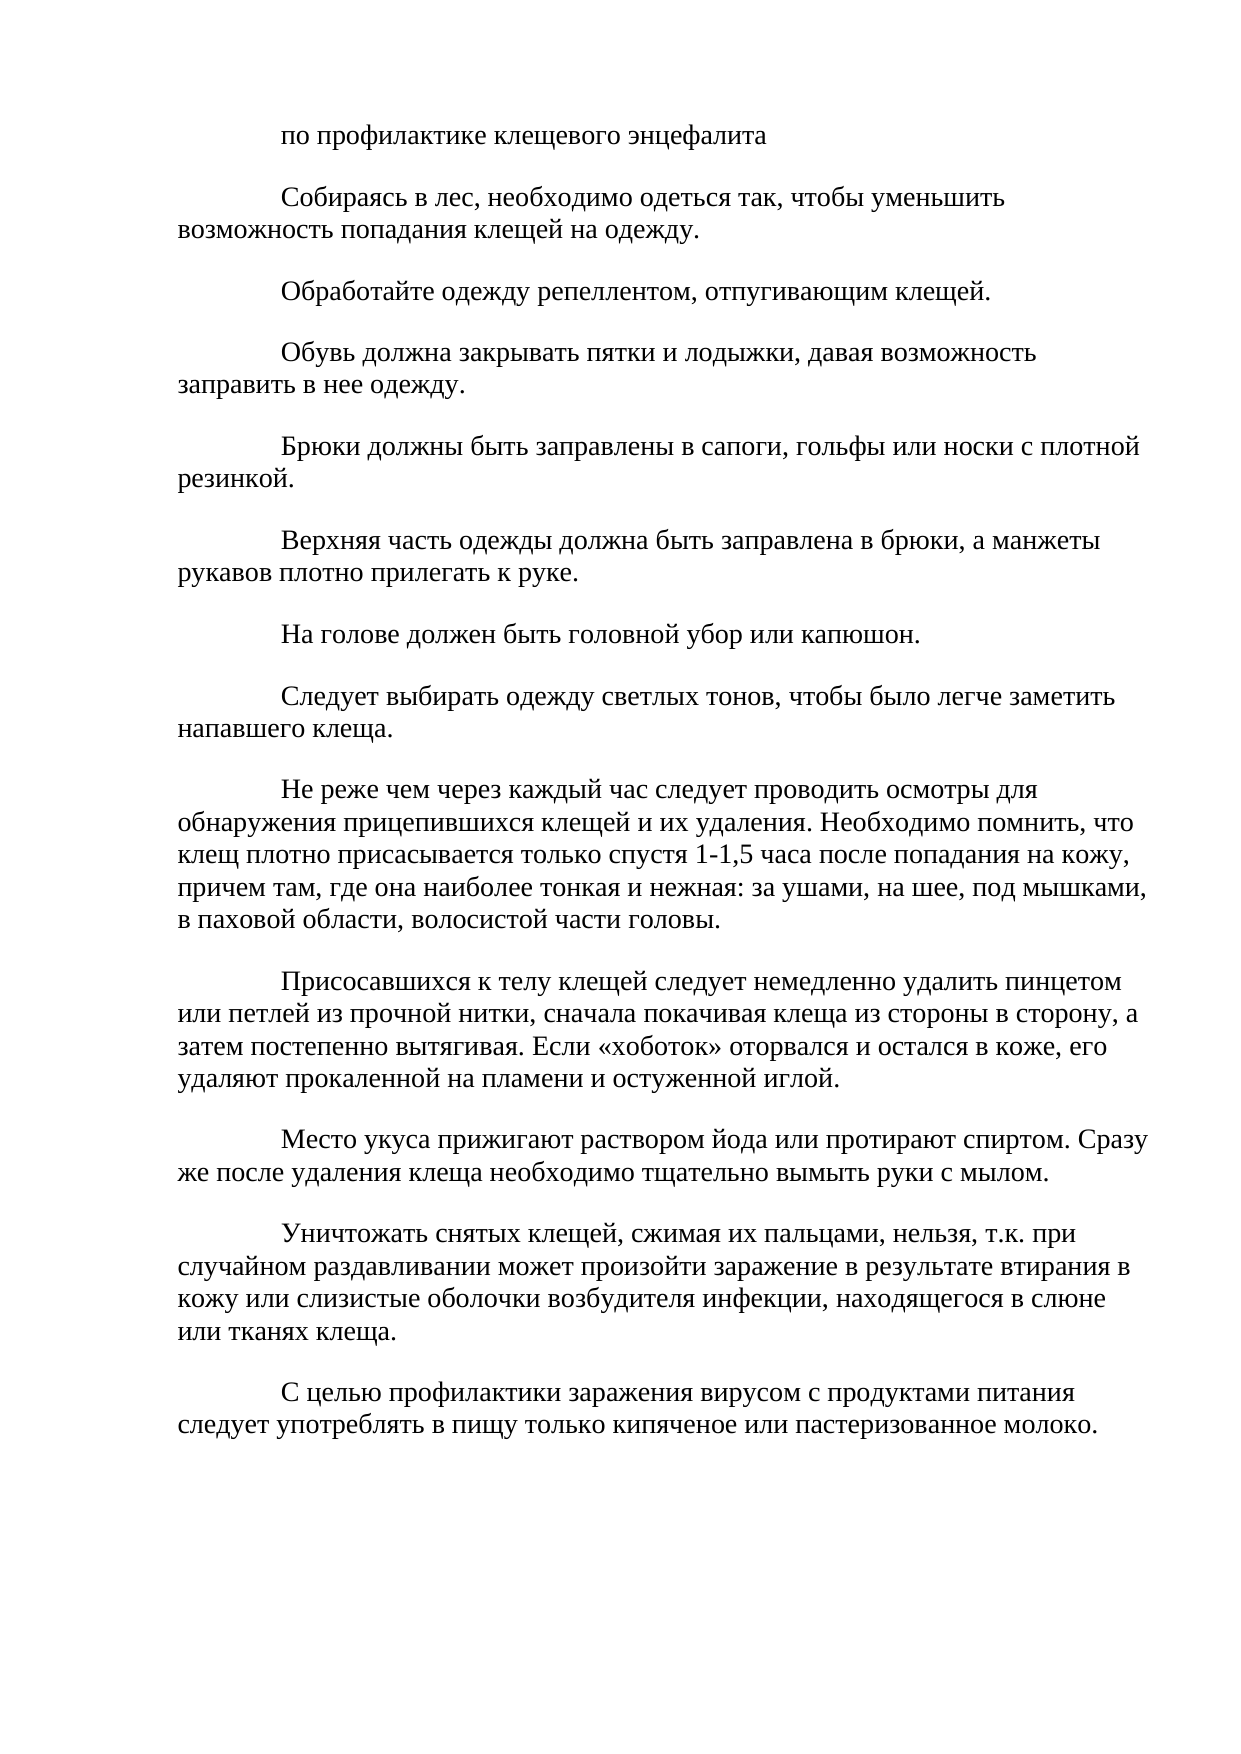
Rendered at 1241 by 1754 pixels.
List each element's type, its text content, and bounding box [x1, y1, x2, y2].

text Обработайте одежду репеллентом, отпугивающим клещей. [177, 274, 1152, 306]
text Место укуса прижигают раствором йода или протирают спиртом. Сразу же после удаления клеща необходимо тщательно вымыть руки с мылом. [177, 1122, 1152, 1187]
text по профилактике клещевого энцефалита [177, 118, 1152, 151]
text Собираясь в лес, необходимо одеться так, чтобы уменьшить возможность попадания клещей на одежду. [177, 180, 1152, 244]
text Уничтожать снятых клещей, сжимая их пальцами, нельзя, т.к. при случайном раздавливании может произойти заражение в результате втирания в кожу или слизистые оболочки возбудителя инфекции, находящегося в слюне или тканях клеща. [177, 1216, 1152, 1346]
text Верхняя часть одежды должна быть заправлена в брюки, а манжеты рукавов плотно прилегать к руке. [177, 523, 1152, 588]
text Обувь должна закрывать пятки и лодыжки, давая возможность заправить в нее одежду. [177, 335, 1152, 400]
text Брюки должны быть заправлены в сапоги, гольфы или носки с плотной резинкой. [177, 429, 1152, 494]
text На голове должен быть головной убор или капюшон. [177, 617, 1152, 649]
text Присосавшихся к телу клещей следует немедленно удалить пинцетом или петлей из прочной нитки, сначала покачивая клеща из стороны в сторону, а затем постепенно вытягивая. Если «хоботок» оторвался и остался в коже, его удаляют прокаленной на пламени и остуженной иглой. [177, 964, 1152, 1093]
text Следует выбирать одежду светлых тонов, чтобы было легче заметить напавшего клеща. [177, 679, 1152, 743]
text С целью профилактики заражения вирусом с продуктами питания следует употреблять в пищу только кипяченое или пастеризованное молоко. [177, 1375, 1152, 1440]
text Не реже чем через каждый час следует проводить осмотры для обнаружения прицепившихся клещей и их удаления. Необходимо помнить, что клещ плотно присасывается только спустя 1-1,5 часа после попадания на кожу, причем там, где она наиболее тонкая и нежная: за ушами, на шее, под мышками, в паховой области, волосистой части головы. [177, 773, 1152, 934]
